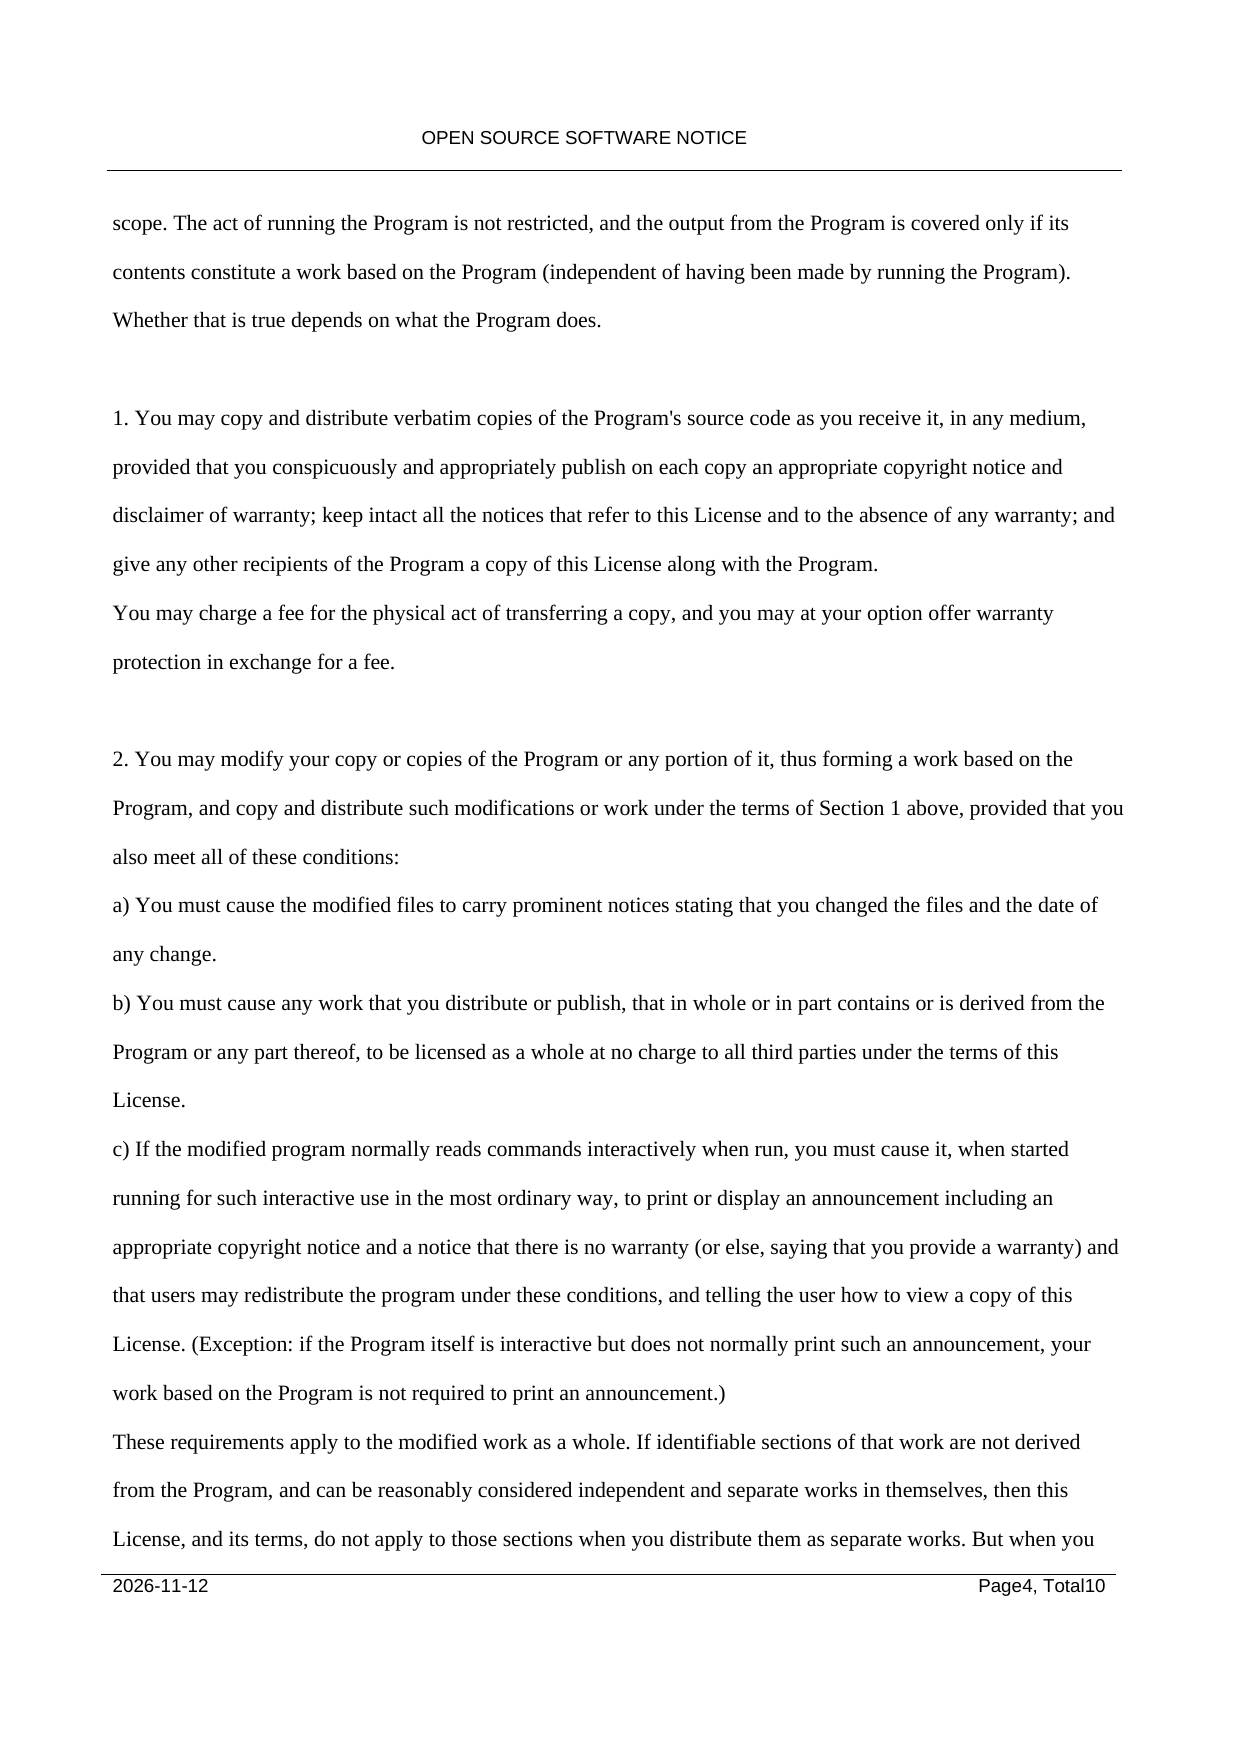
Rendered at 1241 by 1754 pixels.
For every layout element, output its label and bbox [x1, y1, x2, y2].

text [112, 206, 1128, 1555]
